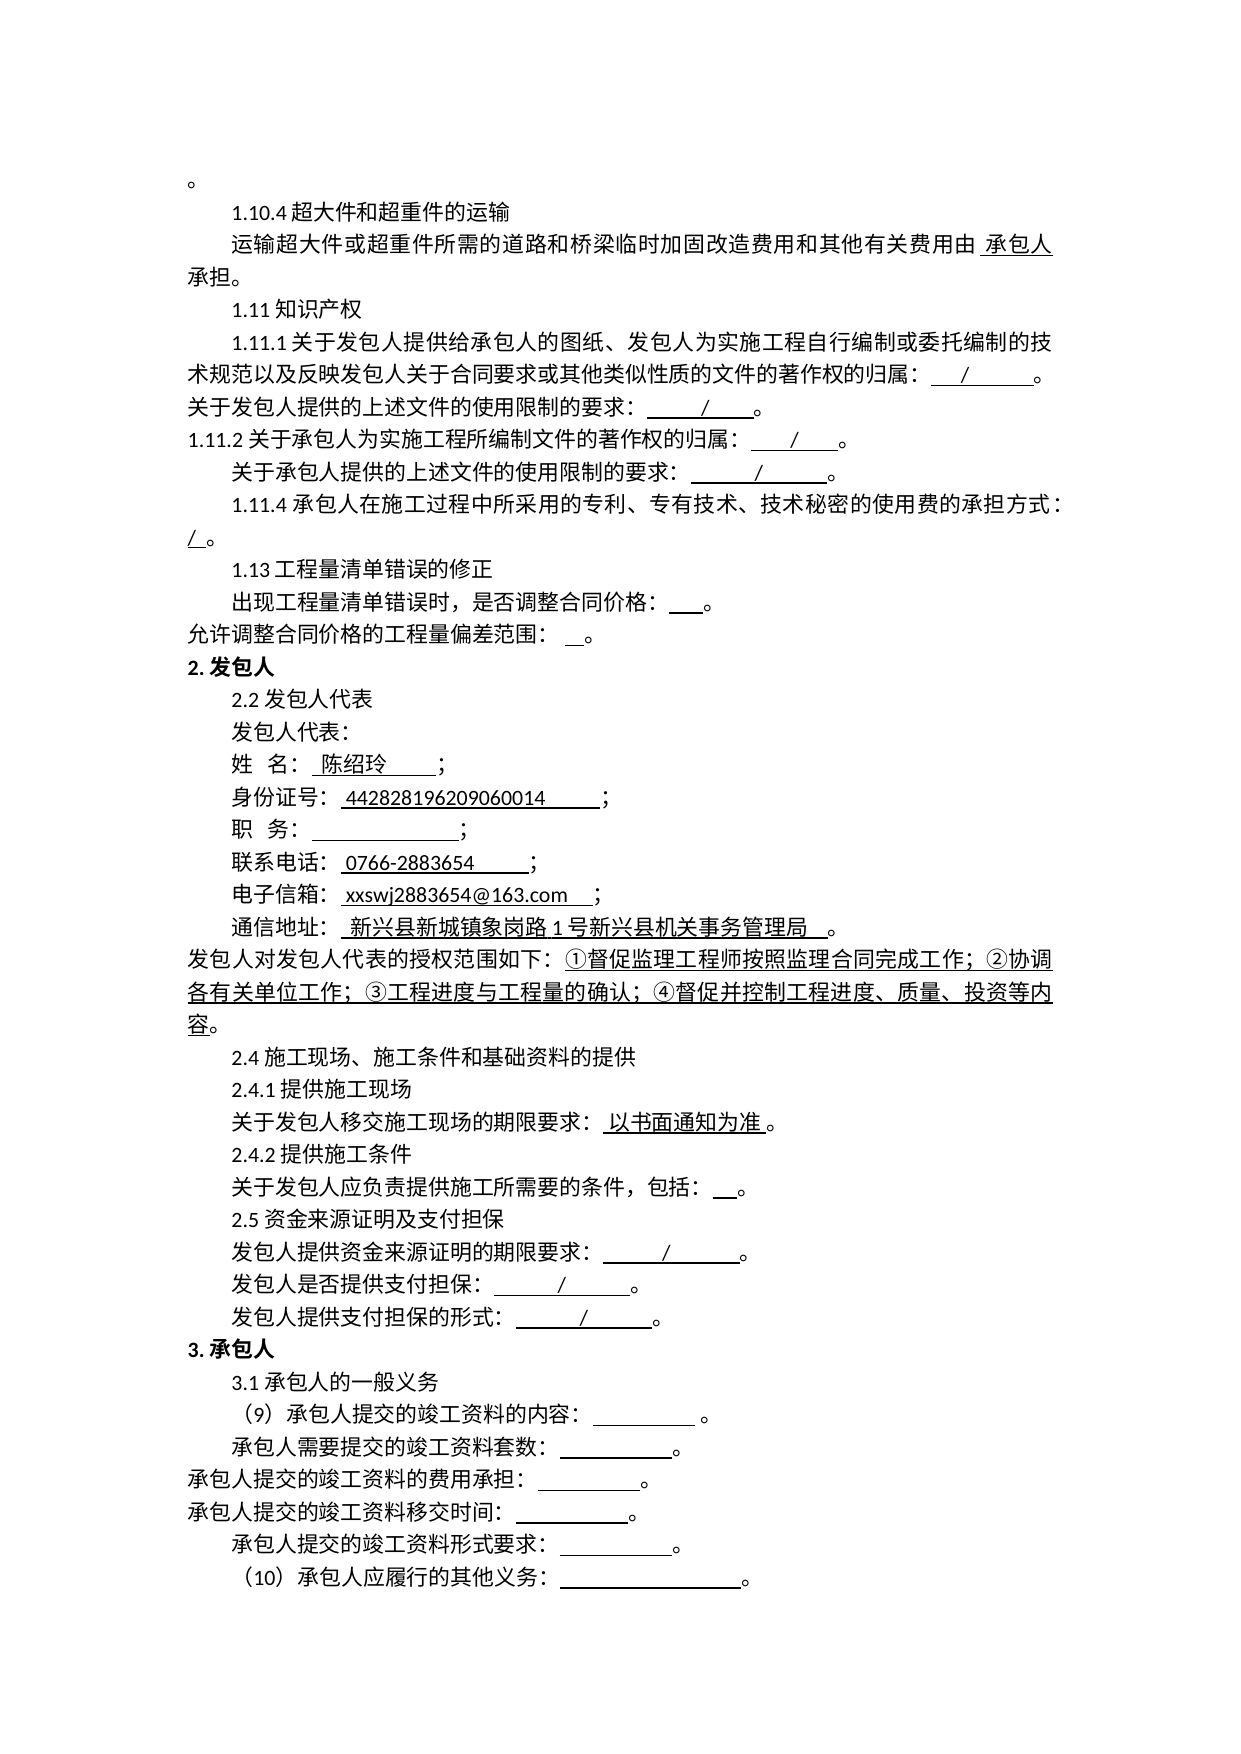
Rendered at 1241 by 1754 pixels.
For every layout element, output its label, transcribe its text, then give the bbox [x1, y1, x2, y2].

text 发包人代表： [187, 714, 1053, 747]
text 承包人提交的竣工资料的费用承担： 。 [187, 1462, 1053, 1494]
text （9）承包人提交的竣工资料的内容： 。 [187, 1397, 1053, 1429]
text 关于发包人提供的上述文件的使用限制的要求： / 。 [187, 389, 1053, 422]
text 运输超大件或超重件所需的道路和桥梁临时加固改造费用和其他有关费用由 承包人 承担。 [187, 227, 1053, 292]
text 2. 发包人 [187, 649, 1053, 682]
text 3.1 承包人的一般义务 [187, 1364, 1053, 1397]
text 关于承包人提供的上述文件的使用限制的要求： / 。 [187, 454, 1053, 487]
text 关于发包人移交施工现场的期限要求： 以书面通知为准 。 [187, 1104, 1053, 1137]
text 2.4.1 提供施工现场 [187, 1072, 1053, 1104]
text 通信地址： 新兴县新城镇象岗路1号新兴县机关事务管理局 。 [187, 909, 1053, 942]
text 2.4.2 提供施工条件 [187, 1137, 1053, 1169]
text 出现工程量清单错误时，是否调整合同价格： 。 [187, 584, 1053, 617]
text 电子信箱： xxswj2883654@163.com ； [187, 877, 1053, 909]
text 发包人对发包人代表的授权范围如下：①督促监理工程师按照监理合同完成工作；②协调各有关单位工作；③工程进度与工程量的确认；④督促并控制工程进度、质量、投资等内容。 [187, 1003, 1053, 1039]
text 发包人提供资金来源证明的期限要求： / 。 [187, 1234, 1053, 1267]
text 联系电话： 0766-2883654 ； [187, 844, 1053, 877]
text 发包人提供支付担保的形式： / 。 [187, 1299, 1053, 1332]
text 3. 承包人 [187, 1332, 1053, 1364]
text 2.5 资金来源证明及支付担保 [187, 1202, 1053, 1234]
text 1.11.1关于发包人提供给承包人的图纸、发包人为实施工程自行编制或委托编制的技术规范以及反映发包人关于合同要求或其他类似性质的文件的著作权的归属： / 。 [187, 324, 1053, 389]
text 发包人对发包人代表的授权范围如下：①督促监理工程师按照监理合同完成工作；②协调各有关单位工作；③工程进度与工程量的确认；④督促并控制工程进度、质量、投资等内容。 [187, 942, 1053, 1002]
text 1.13工程量清单错误的修正 [187, 552, 1053, 584]
text 职 务： ； [187, 812, 1053, 844]
text 承包人提交的竣工资料移交时间： 。 [187, 1494, 1053, 1527]
text 姓 名： 陈绍玲 ； [187, 747, 1053, 779]
text 发包人是否提供支付担保： / 。 [187, 1267, 1053, 1299]
text 1.10.4超大件和超重件的运输 [187, 194, 1053, 227]
text （10）承包人应履行的其他义务： 。 [187, 1559, 1053, 1592]
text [187, 162, 1053, 194]
text 承包人需要提交的竣工资料套数： 。 [187, 1429, 1053, 1462]
text 2.4 施工现场、施工条件和基础资料的提供 [187, 1039, 1053, 1072]
text 身份证号： 442828196209060014 ； [187, 779, 1053, 812]
text 关于发包人应负责提供施工所需要的条件，包括： 。 [187, 1169, 1053, 1202]
text 2.2 发包人代表 [187, 682, 1053, 714]
text 允许调整合同价格的工程量偏差范围： 。 [187, 617, 1053, 649]
text 1.11 知识产权 [187, 292, 1053, 324]
text 1.11.4 承包人在施工过程中所采用的专利、专有技术、技术秘密的使用费的承担方式：/ 。 [187, 487, 1053, 552]
text 1.11.2 关于承包人为实施工程所编制文件的著作权的归属： / 。 [187, 422, 1053, 454]
text 承包人提交的竣工资料形式要求： 。 [187, 1527, 1053, 1559]
